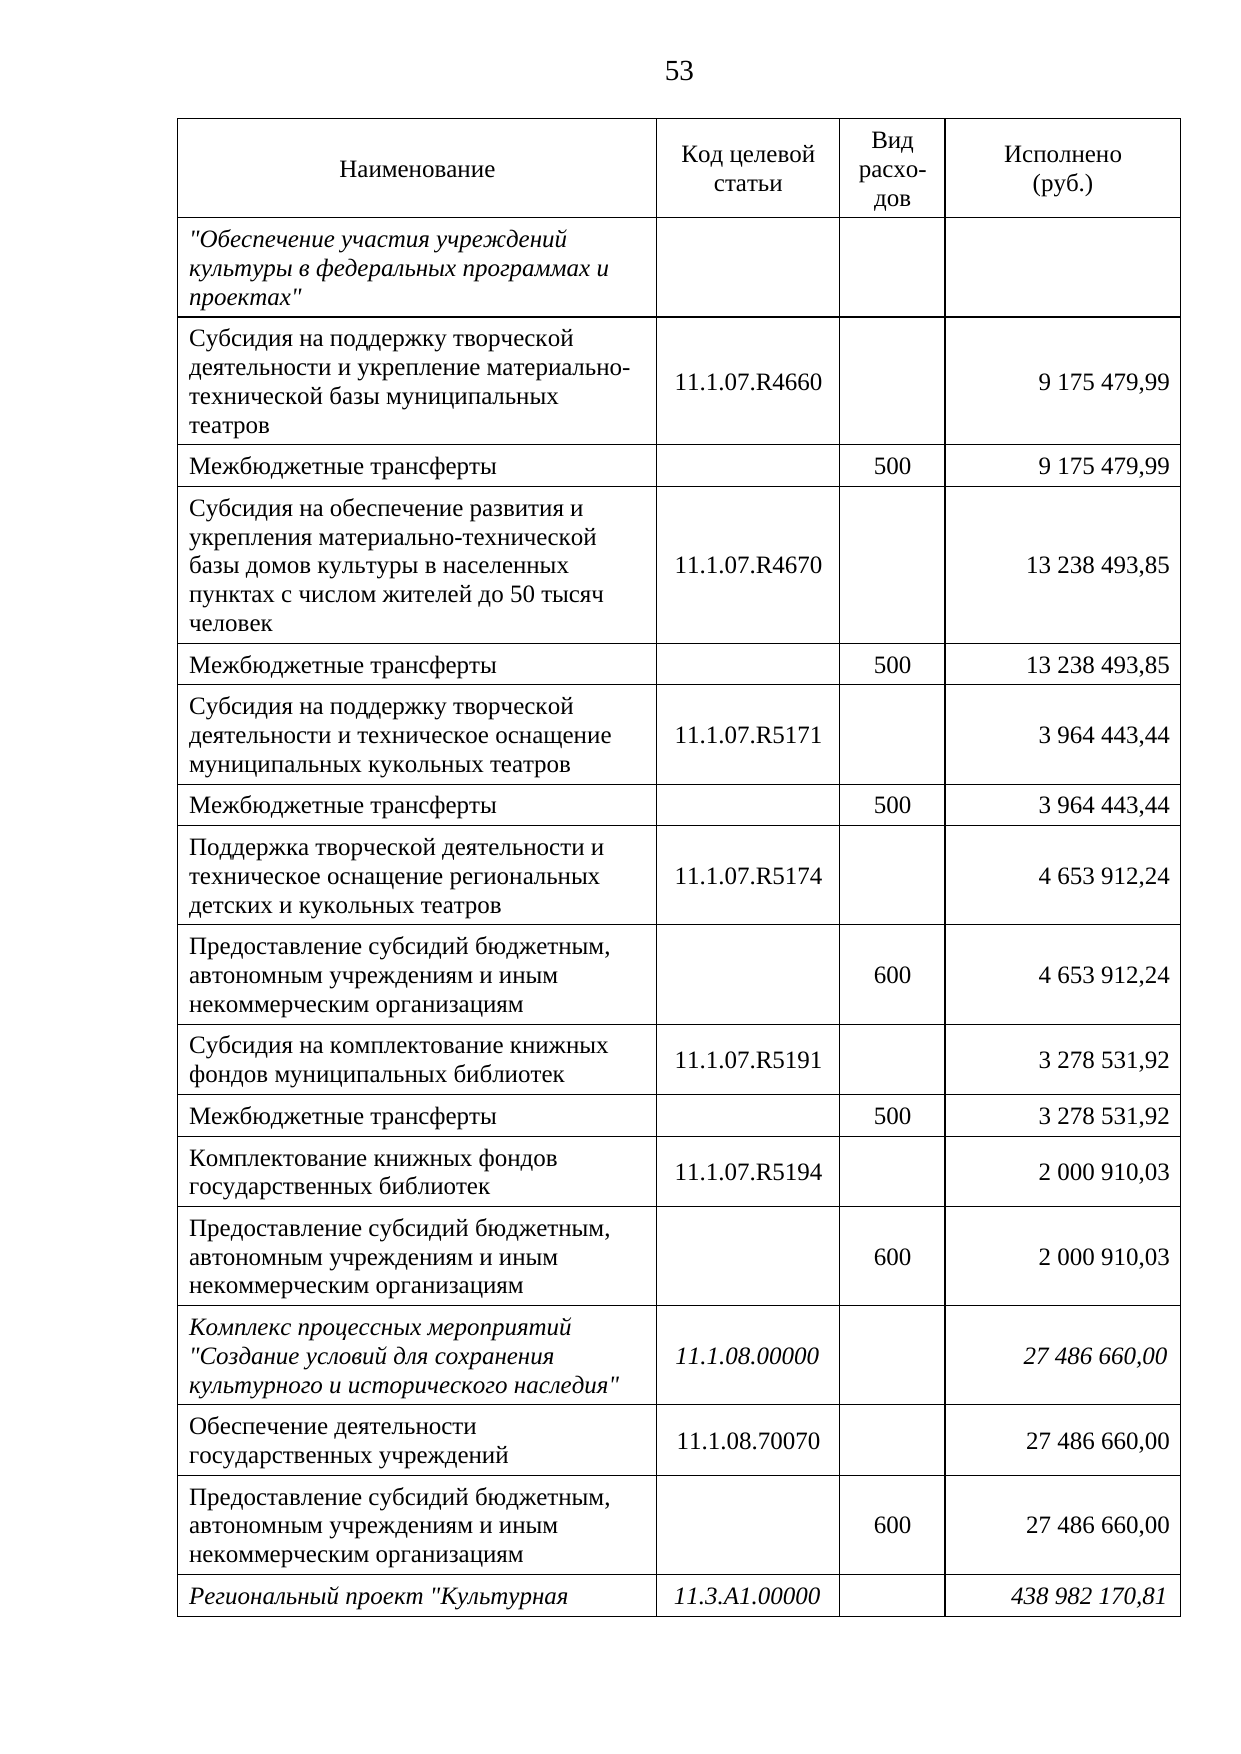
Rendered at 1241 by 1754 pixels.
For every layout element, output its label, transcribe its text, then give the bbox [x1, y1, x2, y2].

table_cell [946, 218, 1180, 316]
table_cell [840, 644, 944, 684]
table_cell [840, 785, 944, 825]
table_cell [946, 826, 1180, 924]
table_header Вид расхо-дов [840, 119, 944, 217]
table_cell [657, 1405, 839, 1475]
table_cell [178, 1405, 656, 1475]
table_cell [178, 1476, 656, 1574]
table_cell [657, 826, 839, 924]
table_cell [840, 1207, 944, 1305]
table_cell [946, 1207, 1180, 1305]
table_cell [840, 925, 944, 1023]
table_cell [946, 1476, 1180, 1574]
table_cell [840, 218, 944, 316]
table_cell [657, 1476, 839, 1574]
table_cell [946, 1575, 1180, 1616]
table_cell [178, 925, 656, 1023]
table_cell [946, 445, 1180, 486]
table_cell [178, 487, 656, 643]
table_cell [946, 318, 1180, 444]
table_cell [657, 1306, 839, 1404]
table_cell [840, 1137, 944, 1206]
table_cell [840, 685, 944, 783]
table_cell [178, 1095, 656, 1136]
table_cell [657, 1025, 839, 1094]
table_header Исполнено (руб.) [946, 119, 1180, 217]
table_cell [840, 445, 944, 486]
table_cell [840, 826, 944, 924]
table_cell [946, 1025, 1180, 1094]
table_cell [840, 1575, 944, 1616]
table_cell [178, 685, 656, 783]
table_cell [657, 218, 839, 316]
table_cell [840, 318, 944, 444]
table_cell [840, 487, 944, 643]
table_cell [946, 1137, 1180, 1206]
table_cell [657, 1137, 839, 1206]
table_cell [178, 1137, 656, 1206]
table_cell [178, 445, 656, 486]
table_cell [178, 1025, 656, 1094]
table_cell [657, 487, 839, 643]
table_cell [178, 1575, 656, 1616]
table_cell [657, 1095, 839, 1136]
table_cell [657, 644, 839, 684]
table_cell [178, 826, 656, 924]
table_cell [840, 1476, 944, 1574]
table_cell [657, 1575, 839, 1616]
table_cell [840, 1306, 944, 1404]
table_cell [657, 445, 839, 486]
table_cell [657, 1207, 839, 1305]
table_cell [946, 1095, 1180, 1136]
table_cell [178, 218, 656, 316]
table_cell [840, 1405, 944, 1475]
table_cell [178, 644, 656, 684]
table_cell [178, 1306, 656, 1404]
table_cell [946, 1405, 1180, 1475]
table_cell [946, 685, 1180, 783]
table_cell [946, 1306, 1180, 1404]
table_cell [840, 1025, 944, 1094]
table_header Наименование [178, 119, 656, 217]
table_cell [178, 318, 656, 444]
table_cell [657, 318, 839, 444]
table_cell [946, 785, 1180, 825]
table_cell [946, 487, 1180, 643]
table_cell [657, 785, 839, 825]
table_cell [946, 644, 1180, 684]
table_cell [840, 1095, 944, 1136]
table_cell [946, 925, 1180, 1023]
table_header Код целевой статьи [657, 119, 839, 217]
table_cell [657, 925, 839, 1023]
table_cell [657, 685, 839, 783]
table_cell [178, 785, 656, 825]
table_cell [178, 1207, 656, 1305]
